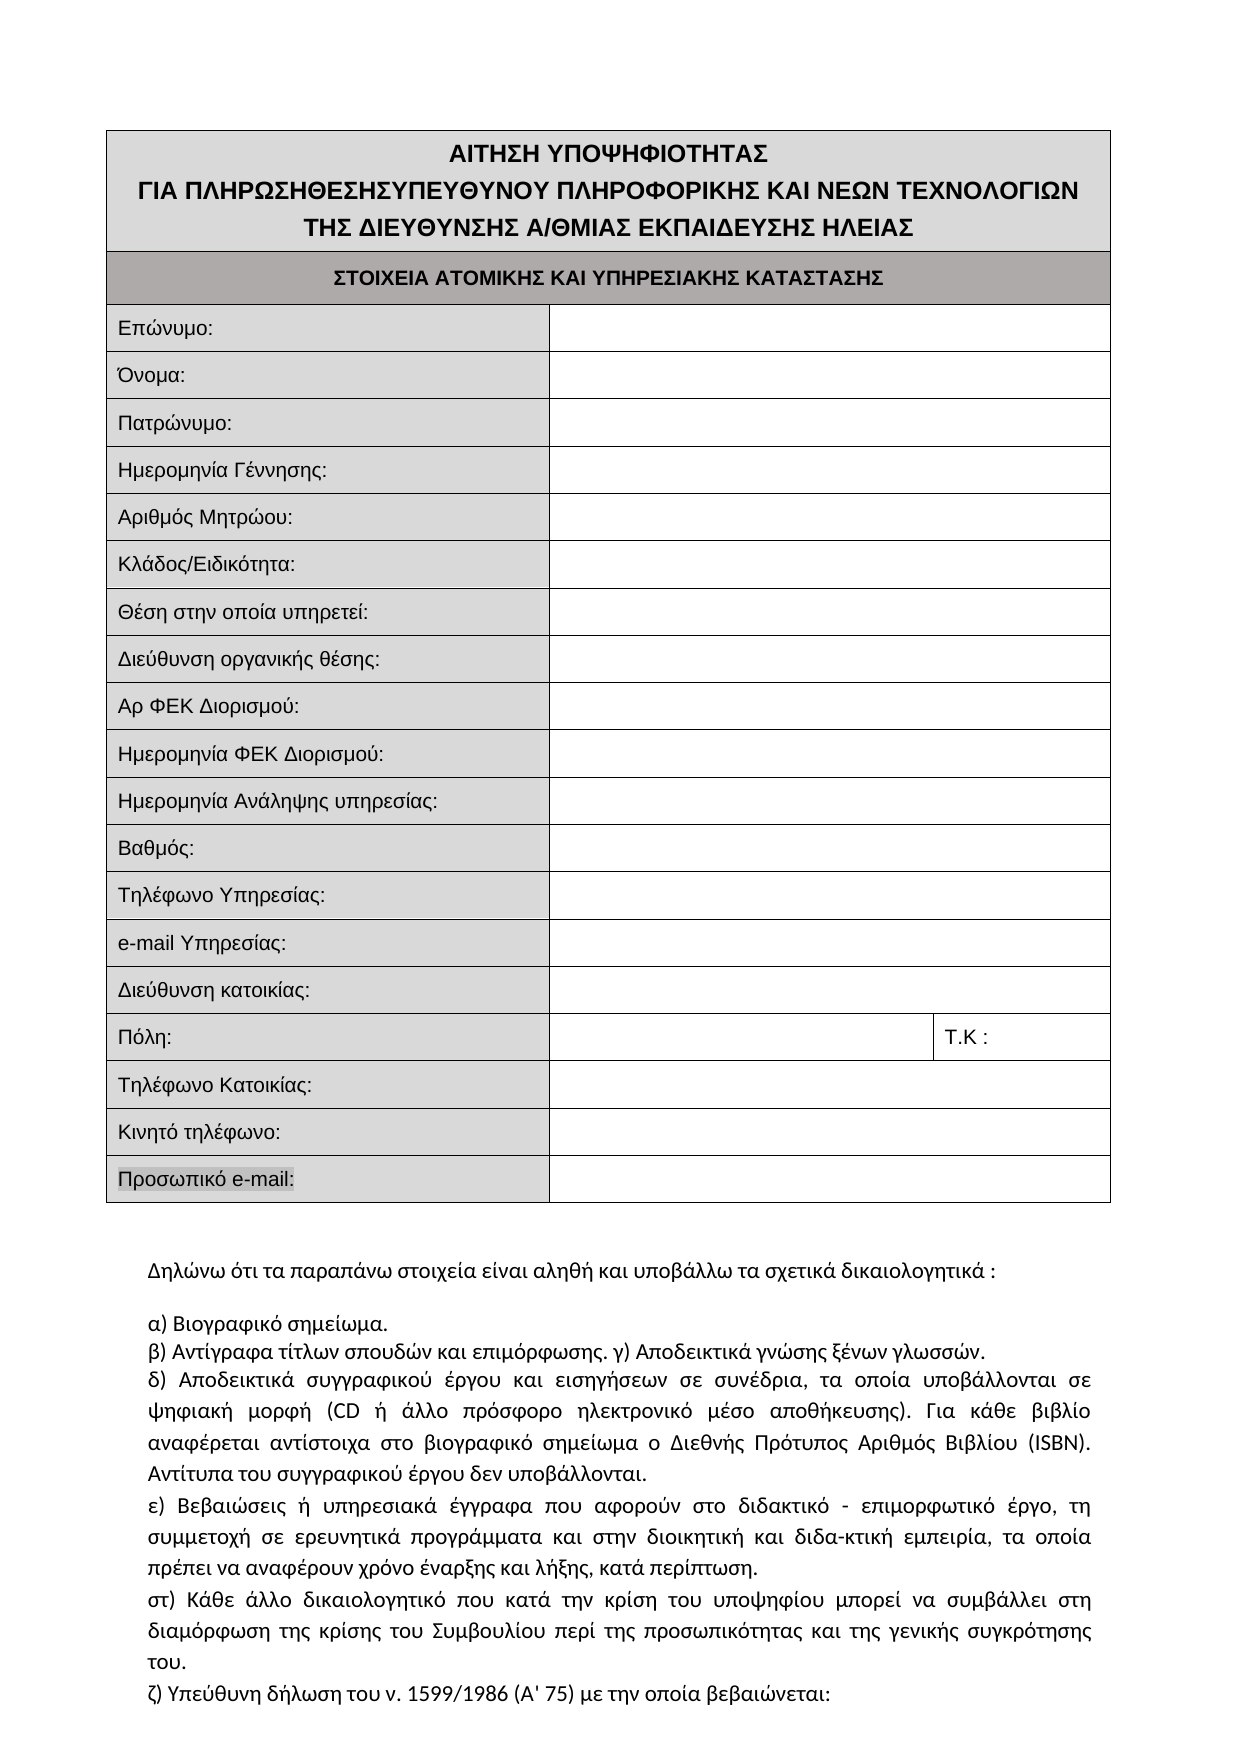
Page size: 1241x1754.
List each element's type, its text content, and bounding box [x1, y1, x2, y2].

table_cell [550, 399, 1110, 446]
table_cell Όνομα: [107, 352, 549, 398]
table_cell Θέση στην οποία υπηρετεί: [107, 589, 549, 635]
table_cell [550, 352, 1110, 398]
table_cell Τηλέφωνο Κατοικίας: [107, 1061, 549, 1108]
table_cell [550, 778, 1110, 824]
table_cell [550, 636, 1110, 682]
text στ) Κάθε άλλο δικαιολογητικό που κατά την κρίση του υποψηφίου μπορεί να συμβάλλει στη διαμόρφωση της κρίσης του Συμβουλίου περί της προσωπικότητας και της γενικής συγκρότησης του. [148, 1585, 1092, 1676]
text Δηλώνω ότι τα παραπάνω στοιχεία είναι αληθή και υποβάλλω τα σχετικά δικαιολογητικά : [148, 1256, 1092, 1284]
text δ) Αποδεικτικά συγγραφικού έργου και εισηγήσεων σε συνέδρια, τα οποία υποβάλλονται σε ψηφιακή μορφή (CD ή άλλο πρόσφορο ηλεκτρονικό μέσο αποθήκευσης). Για κάθε βιβλίο αναφέρεται αντίστοιχα στο βιογραφικό σημείωμα ο Διεθνής Πρότυπος Αριθμός Βιβλίου (ISBN). Αντίτυπα του συγγραφικού έργου δεν υποβάλλονται. [148, 1365, 1092, 1487]
table_cell [550, 872, 1110, 918]
table_cell e-mail Υπηρεσίας: [107, 920, 549, 966]
table_cell [550, 1014, 933, 1060]
table_cell Πατρώνυμο: [107, 399, 549, 446]
table_header ΑΙΤΗΣΗ ΥΠΟΨΗΦΙΟΤΗΤΑΣ ΓΙΑ ΠΛΗΡΩΣΗΘΕΣΗΣΥΠΕΥΘΥΝΟΥ ΠΛΗΡΟΦΟΡΙΚΗΣ ΚΑΙ ΝΕΩΝ ΤΕΧΝΟΛΟΓΙΩΝ ΤΗΣ ΔΙΕΥΘΥΝΣΗΣ Α/ΘΜΙΑΣ ΕΚΠΑΙΔΕΥΣΗΣ ΗΛΕΙΑΣ [107, 131, 1110, 251]
table_cell Κλάδος/Ειδικότητα: [107, 541, 549, 587]
table_cell Ημερομηνία Ανάληψης υπηρεσίας: [107, 778, 549, 824]
table_cell Ημερομηνία ΦΕΚ Διορισμού: [107, 730, 549, 777]
table_cell [550, 920, 1110, 966]
text ε) Βεβαιώσεις ή υπηρεσιακά έγγραφα που αφορούν στο διδακτικό - επιμορφωτικό έργο, τη συμμετοχή σε ερευνητικά προγράμματα και στην διοικητική και διδα-κτική εμπειρία, τα οποία πρέπει να αναφέρουν χρόνο έναρξης και λήξης, κατά περίπτωση. [148, 1491, 1092, 1581]
table_cell [550, 825, 1110, 871]
table_cell Τ.Κ : [934, 1014, 1110, 1060]
table_cell [550, 541, 1110, 587]
table_cell [550, 589, 1110, 635]
table_cell [550, 1061, 1110, 1108]
table_cell Διεύθυνση οργανικής θέσης: [107, 636, 549, 682]
table_cell Κινητό τηλέφωνο: [107, 1109, 549, 1155]
text ζ) Υπεύθυνη δήλωση του ν. 1599/1986 (Α' 75) με την οποία βεβαιώνεται: [148, 1679, 1092, 1707]
table_cell Αριθμός Μητρώου: [107, 494, 549, 540]
table_cell [550, 967, 1110, 1013]
table_cell Πόλη: [107, 1014, 549, 1060]
text α) Βιογραφικό σημείωμα. [148, 1309, 1092, 1337]
table_cell Προσωπικό e-mail: [107, 1156, 549, 1202]
table_cell Τηλέφωνο Υπηρεσίας: [107, 872, 549, 918]
table_cell ΣΤΟΙΧΕΙΑ ΑΤΟΜΙΚΗΣ ΚΑΙ ΥΠΗΡΕΣΙΑΚΗΣ ΚΑΤΑΣΤΑΣΗΣ [107, 252, 1110, 304]
text β) Αντίγραφα τίτλων σπουδών και επιμόρφωσης. γ) Αποδεικτικά γνώσης ξένων γλωσσών. [148, 1337, 1092, 1365]
table_cell [550, 1156, 1110, 1202]
table_cell Αρ ΦΕΚ Διορισμού: [107, 683, 549, 729]
table_cell Ημερομηνία Γέννησης: [107, 447, 549, 493]
table_cell [550, 494, 1110, 540]
table_cell [550, 683, 1110, 729]
table_cell [550, 447, 1110, 493]
table_cell Διεύθυνση κατοικίας: [107, 967, 549, 1013]
table_cell Βαθμός: [107, 825, 549, 871]
table_cell [550, 305, 1110, 351]
table_cell [550, 730, 1110, 777]
table_cell [550, 1109, 1110, 1155]
table_cell Επώνυμο: [107, 305, 549, 351]
